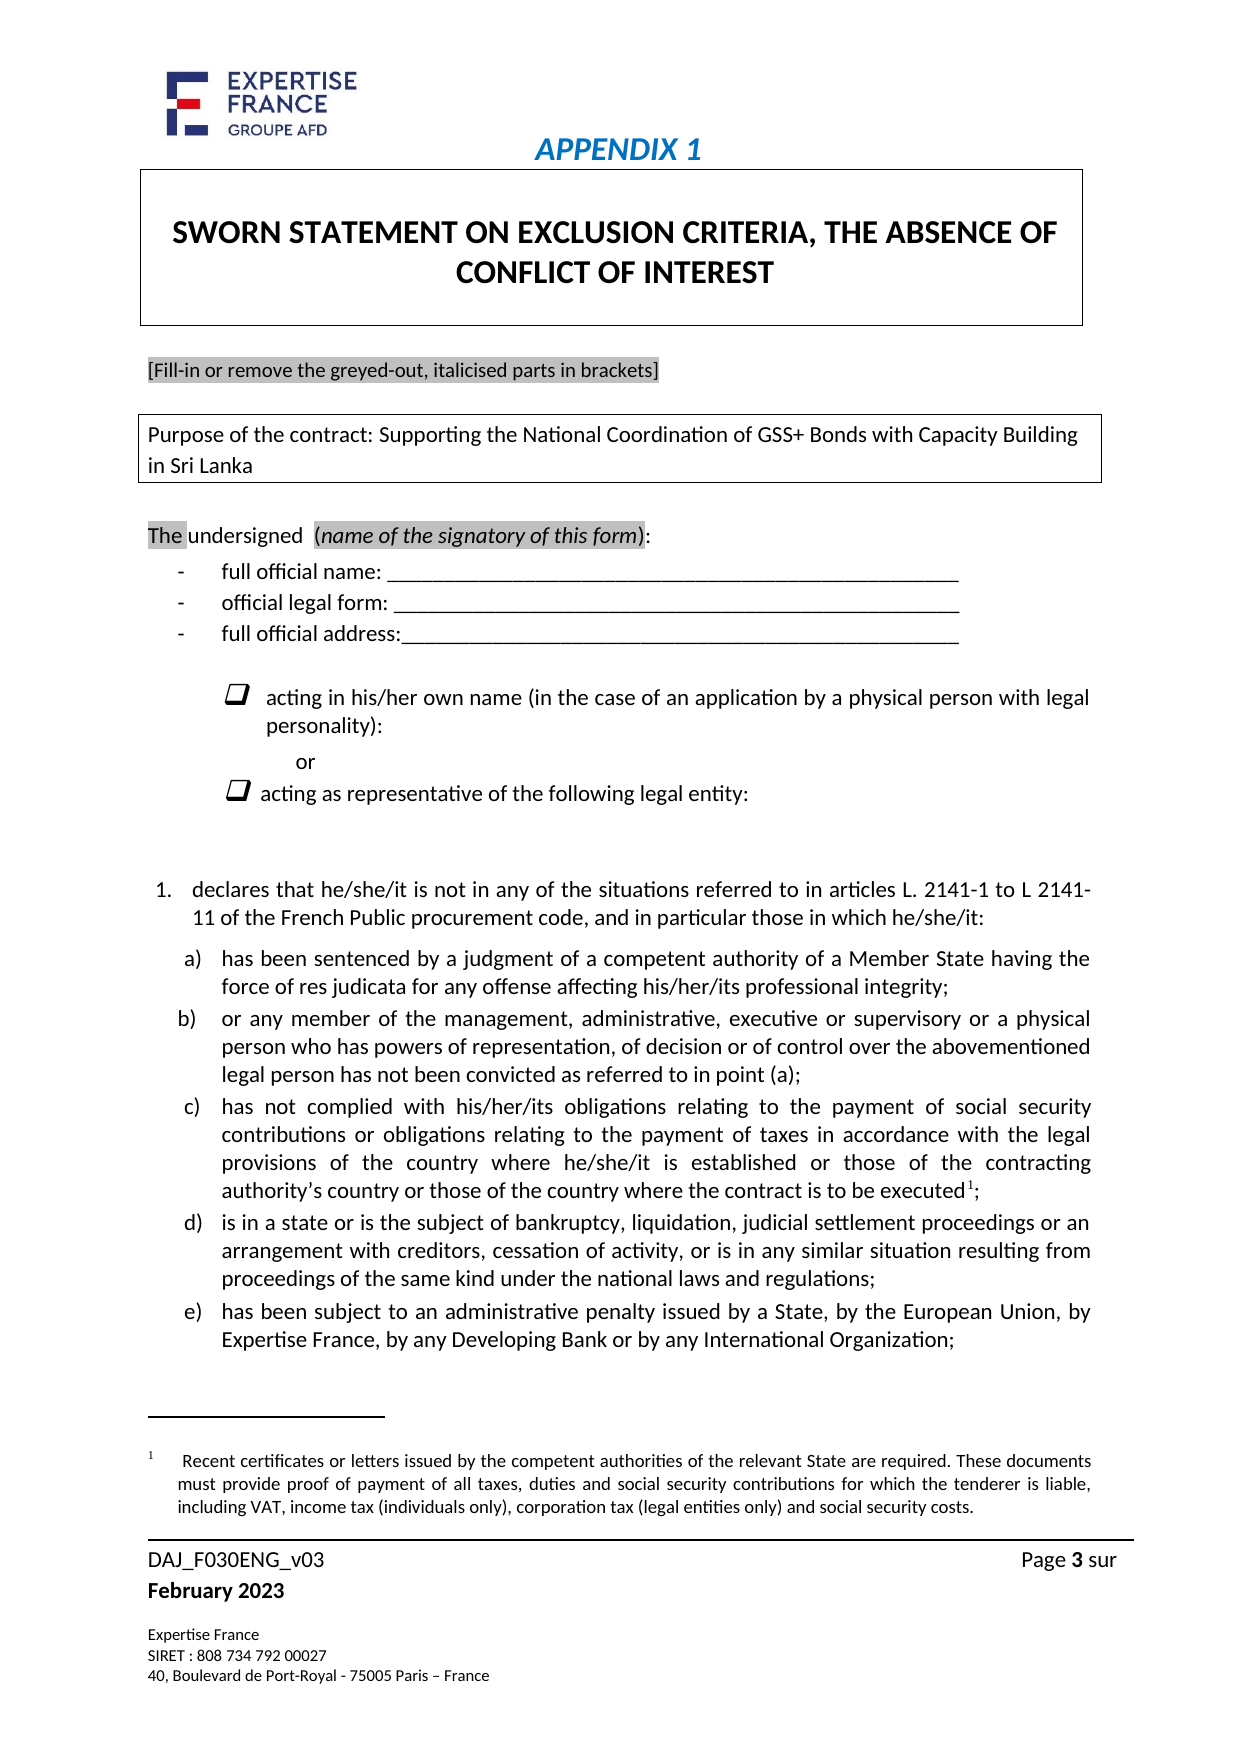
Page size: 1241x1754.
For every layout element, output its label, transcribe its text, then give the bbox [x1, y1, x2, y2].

list acting in his/her own name (in the case of an application by a physical person with legal personality): [221, 683, 1093, 739]
text or [295, 743, 1093, 775]
list has been sentenced by a judgment of a competent authority of a Member State having the force of res judicata for any offense affecting his/her/its professional integrity; [184, 944, 1093, 1000]
list or any member of the management, administrative, executive or supervisory or a physical person who has powers of representation, of decision or of control over the abovementioned legal person has not been convicted as referred to in point (a); [177, 1004, 1093, 1088]
list acting as representative of the following legal entity: [223, 779, 1093, 808]
text [Fill-in or remove the greyed-out, italicised parts in brackets] [148, 351, 1093, 383]
text The undersigned (name of the signatory of this form): [148, 518, 1093, 549]
picture [147, 45, 379, 161]
list has been subject to an administrative penalty issued by a State, by the European Union, by Expertise France, by any Developing Bank or by any International Organization; [184, 1297, 1093, 1353]
text SWORN STATEMENT ON EXCLUSION CRITERIA, THE ABSENCE OF CONFLICT OF INTEREST [141, 170, 1082, 325]
text Purpose of the contract: Supporting the National Coordination of GSS+ Bonds with Capacity Building in Sri Lanka [139, 415, 1101, 482]
list declares that he/she/it is not in any of the situations referred to in articles L. 2141-1 to L 2141-11 of the French Public procurement code, and in particular those in which he/she/it: [155, 875, 1093, 931]
list full official name: [177, 553, 1093, 585]
list official legal form: [177, 585, 1093, 616]
list has not complied with his/her/its obligations relating to the payment of social security contributions or obligations relating to the payment of taxes in accordance with the legal provisions of the country where he/she/it is established or those of the contracting authority’s country or those of the country where the contract is to be executed; [184, 1092, 1093, 1204]
list is in a state or is the subject of bankruptcy, liquidation, judicial settlement proceedings or an arrangement with creditors, cessation of activity, or is in any similar situation resulting from proceedings of the same kind under the national laws and regulations; [184, 1208, 1093, 1293]
list full official address: [177, 616, 1093, 647]
